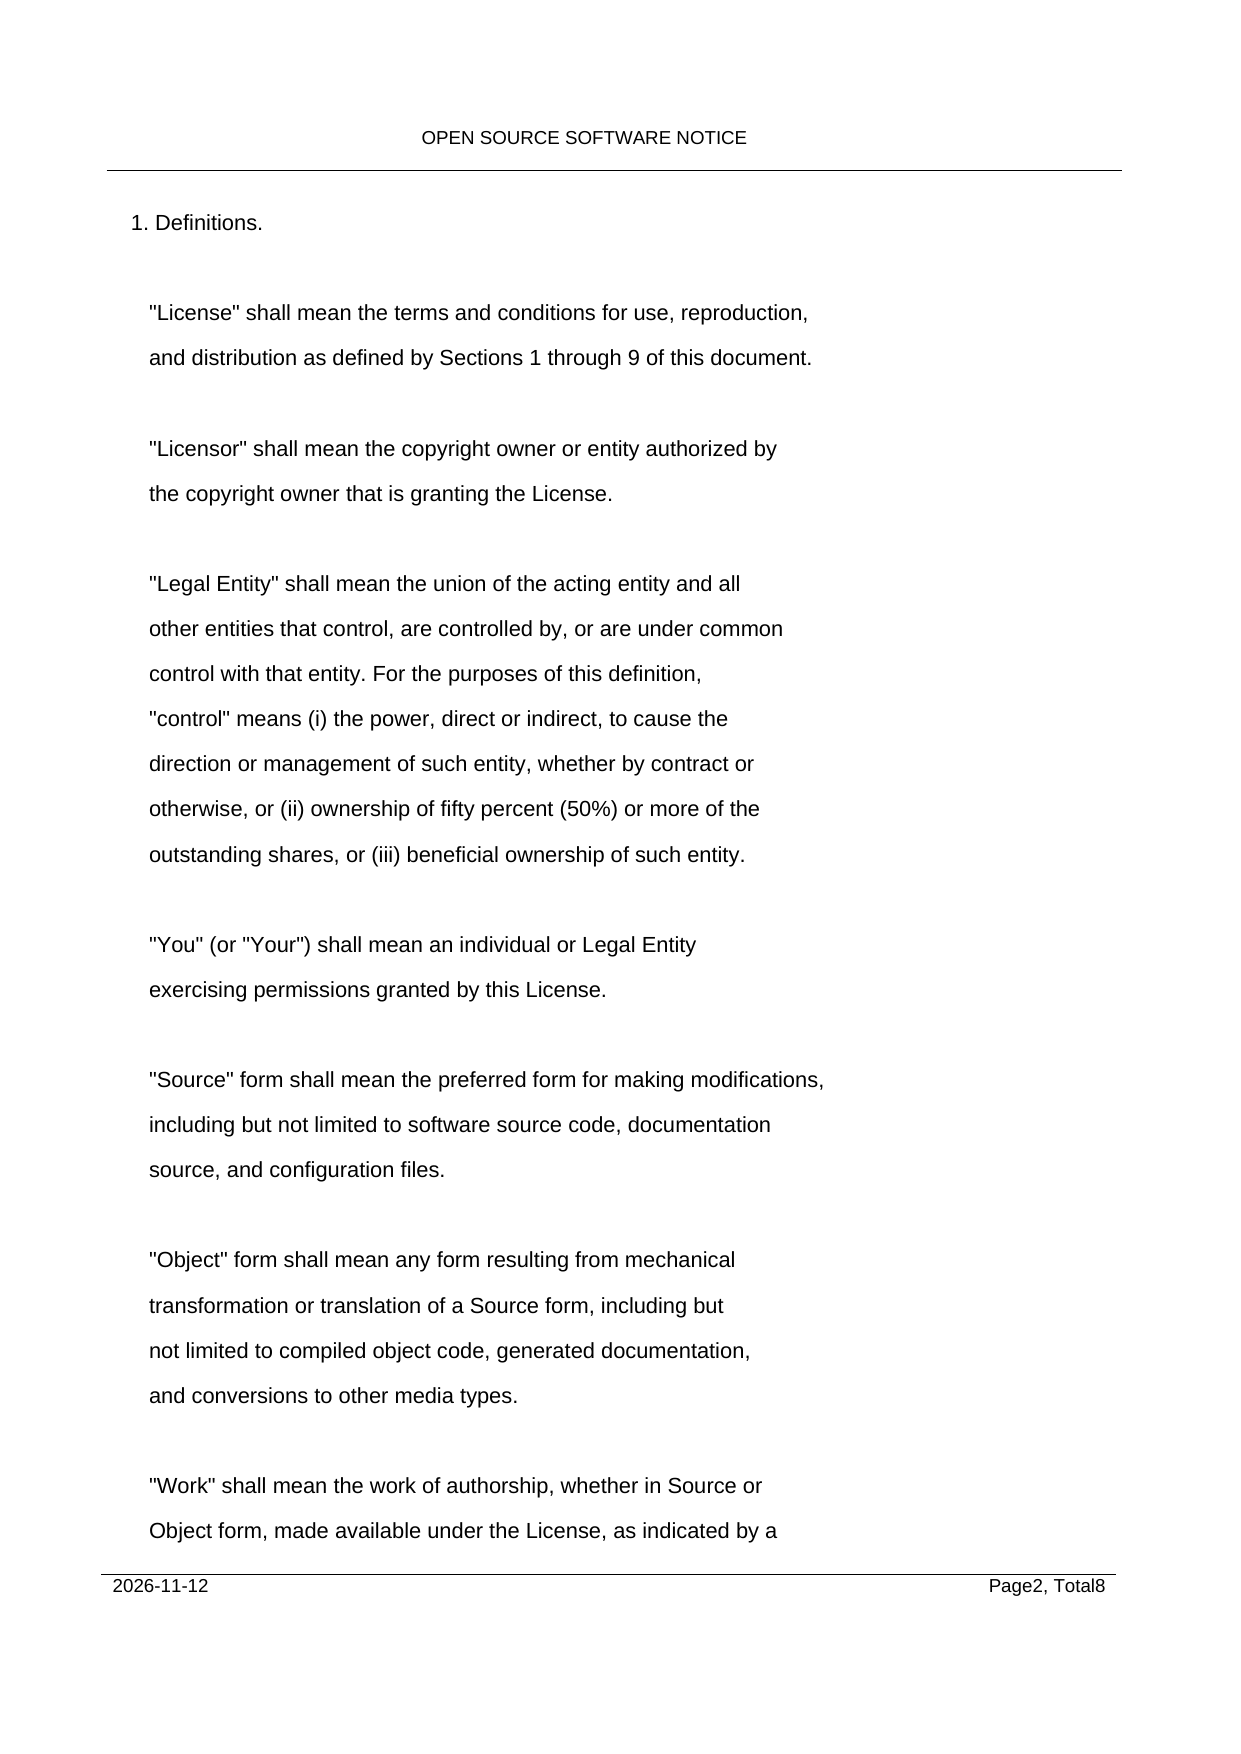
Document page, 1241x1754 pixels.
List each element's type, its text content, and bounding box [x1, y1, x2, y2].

text "You" (or "Your") shall mean an individual or Legal Entity [112, 928, 1128, 961]
text not limited to compiled object code, generated documentation, [112, 1334, 1128, 1366]
text Object form, made available under the License, as indicated by a [112, 1514, 1128, 1547]
text "Licensor" shall mean the copyright owner or entity authorized by [112, 432, 1128, 464]
text otherwise, or (ii) ownership of fifty percent (50%) or more of the [112, 793, 1128, 825]
text and conversions to other media types. [112, 1379, 1128, 1412]
text source, and configuration files. [112, 1153, 1128, 1186]
text "Legal Entity" shall mean the union of the acting entity and all [112, 567, 1128, 600]
text direction or management of such entity, whether by contract or [112, 748, 1128, 780]
text exercising permissions granted by this License. [112, 973, 1128, 1006]
text "Source" form shall mean the preferred form for making modifications, [112, 1063, 1128, 1096]
text "control" means (i) the power, direct or indirect, to cause the [112, 702, 1128, 735]
text "Object" form shall mean any form resulting from mechanical [112, 1244, 1128, 1276]
text including but not limited to software source code, documentation [112, 1108, 1128, 1141]
text transformation or translation of a Source form, including but [112, 1289, 1128, 1321]
text "License" shall mean the terms and conditions for use, reproduction, [112, 297, 1128, 329]
text outstanding shares, or (iii) beneficial ownership of such entity. [112, 838, 1128, 870]
text 1. Definitions. [112, 206, 1128, 239]
text the copyright owner that is granting the License. [112, 477, 1128, 509]
text and distribution as defined by Sections 1 through 9 of this document. [112, 342, 1128, 374]
text "Work" shall mean the work of authorship, whether in Source or [112, 1469, 1128, 1502]
text other entities that control, are controlled by, or are under common [112, 612, 1128, 645]
text control with that entity. For the purposes of this definition, [112, 657, 1128, 690]
